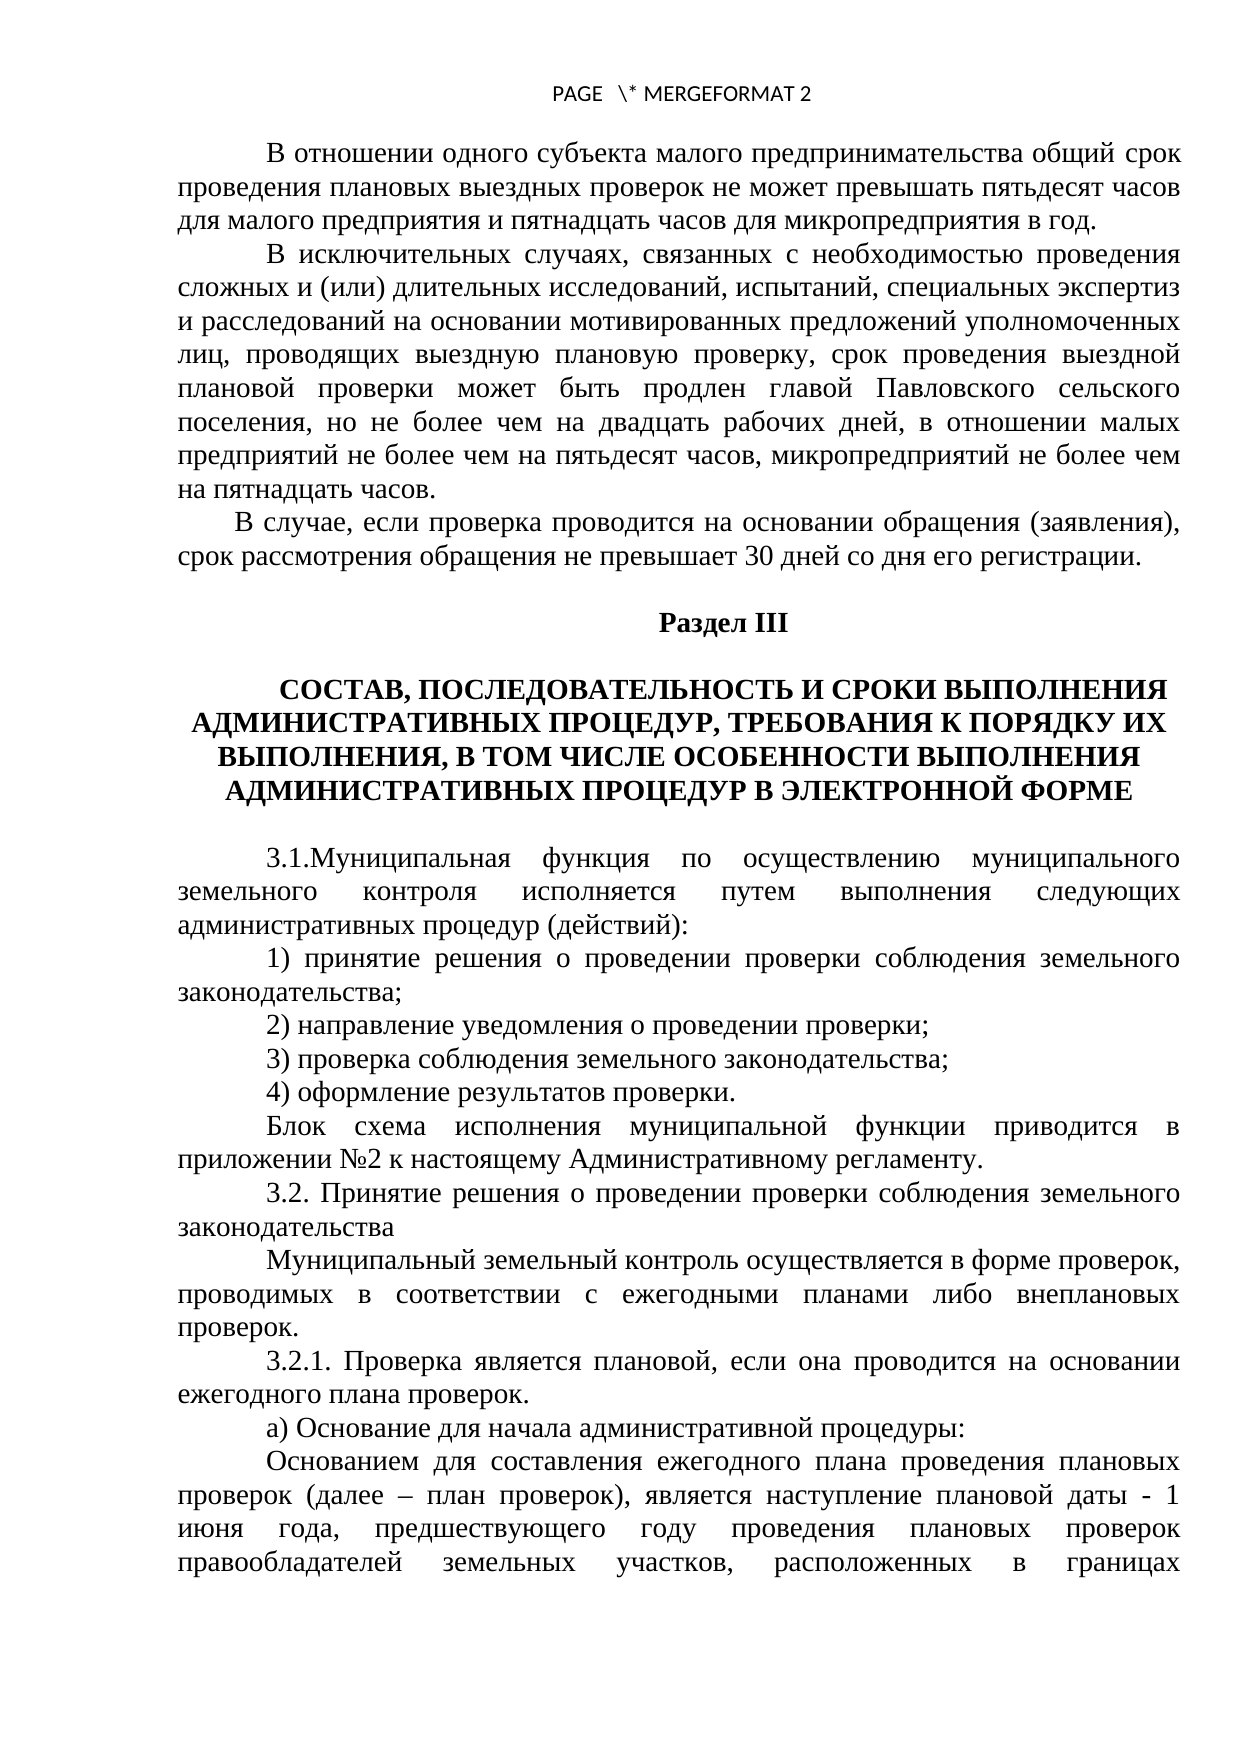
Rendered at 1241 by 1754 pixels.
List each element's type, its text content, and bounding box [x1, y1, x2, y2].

text 3) проверка соблюдения земельного законодательства; [177, 1041, 1181, 1074]
text 3.2. Принятие решения о проведении проверки соблюдения земельного законодательства [177, 1175, 1181, 1242]
text а) Основание для начала административной процедуры: [177, 1410, 1181, 1443]
text В отношении одного субъекта малого предпринимательства общий срок проведения плановых выездных проверок не может превышать пятьдесят часов для малого предприятия и пятнадцать часов для микропредприятия в год. [177, 135, 1181, 236]
text В случае, если проверка проводится на основании обращения (заявления), срок рассмотрения обращения не превышает 30 дней со дня его регистрации. [177, 504, 1181, 571]
text В исключительных случаях, связанных с необходимостью проведения сложных и (или) длительных исследований, испытаний, специальных экспертиз и расследований на основании мотивированных предложений уполномоченных лиц, проводящих выездную плановую проверку, срок проведения выездной плановой проверки может быть продлен главой Павловского сельского поселения, но не более чем на двадцать рабочих дней, в отношении малых предприятий не более чем на пятьдесят часов, микропредприятий не более чем на пятнадцать часов. [177, 236, 1181, 504]
text Муниципальный земельный контроль осуществляется в форме проверок, проводимых в соответствии с ежегодными планами либо внеплановых проверок. [177, 1242, 1181, 1343]
text Блок схема исполнения муниципальной функции приводится в приложении №2 к настоящему Административному регламенту. [177, 1108, 1181, 1175]
text Раздел III [177, 605, 1181, 638]
text 1) принятие решения о проведении проверки соблюдения земельного законодательства; [177, 940, 1181, 1007]
text 3.1.Муниципальная функция по осуществлению муниципального земельного контроля исполняется путем выполнения следующих административных процедур (действий): [177, 840, 1181, 940]
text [177, 1443, 1181, 1578]
text 4) оформление результатов проверки. [177, 1074, 1181, 1108]
text 3.2.1. Проверка является плановой, если она проводится на основании ежегодного плана проверок. [177, 1343, 1181, 1410]
text СОСТАВ, ПОСЛЕДОВАТЕЛЬНОСТЬ И СРОКИ ВЫПОЛНЕНИЯ АДМИНИСТРАТИВНЫХ ПРОЦЕДУР, ТРЕБОВАНИЯ К ПОРЯДКУ ИХ ВЫПОЛНЕНИЯ, В ТОМ ЧИСЛЕ ОСОБЕННОСТИ ВЫПОЛНЕНИЯ АДМИНИСТРАТИВНЫХ ПРОЦЕДУР В ЭЛЕКТРОННОЙ ФОРМЕ [177, 672, 1181, 806]
text 2) направление уведомления о проведении проверки; [177, 1007, 1181, 1041]
